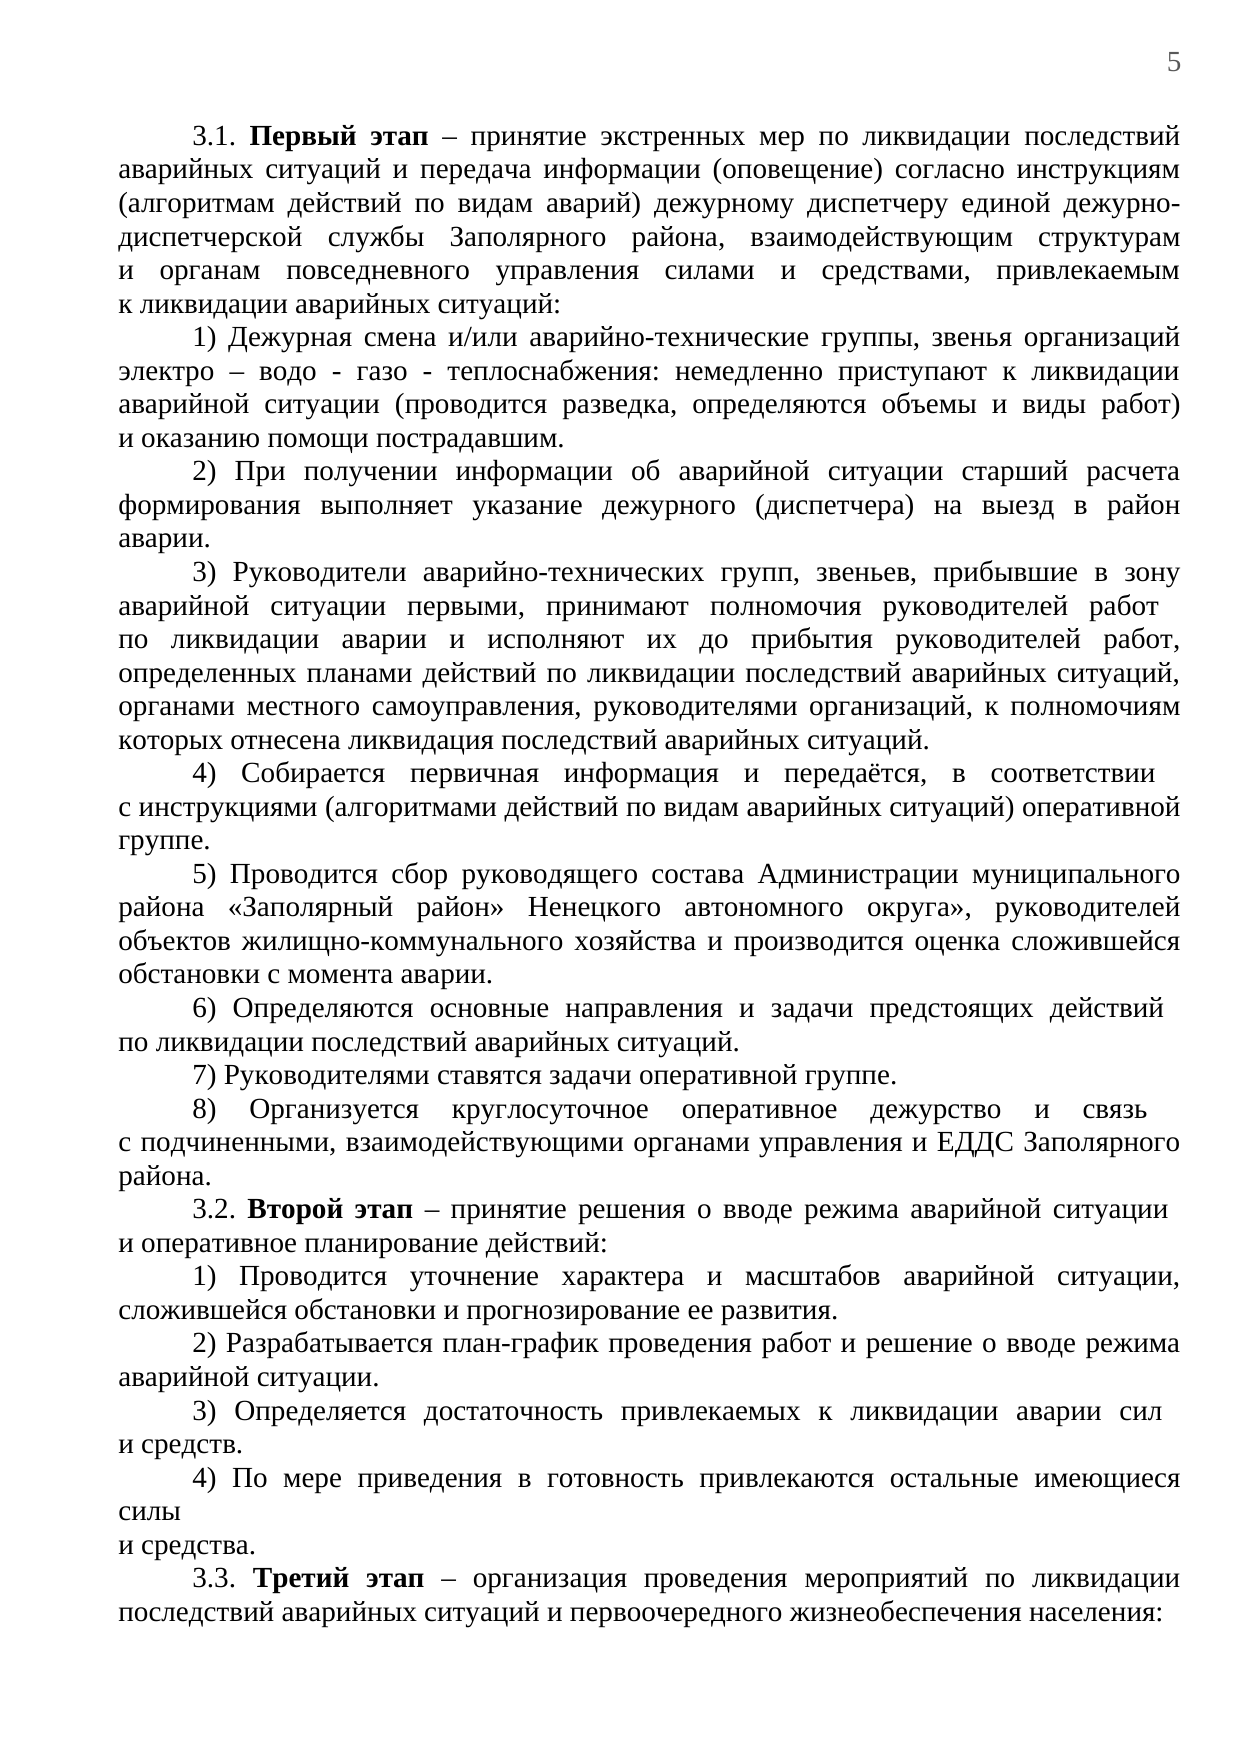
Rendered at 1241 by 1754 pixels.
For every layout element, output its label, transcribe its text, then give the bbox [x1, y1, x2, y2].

text 2) При получении информации об аварийной ситуации старший расчета формирования выполняет указание дежурного (диспетчера) на выезд в район аварии. [118, 453, 1181, 554]
text 1) Дежурная смена и/или аварийно-технические группы, звенья организаций электро – водо - газо - теплоснабжения: немедленно приступают к ликвидации аварийной ситуации (проводится разведка, определяются объемы и виды работ) и оказанию помощи пострадавшим. [118, 319, 1181, 453]
text 3.2. Второй этап – принятие решения о вводе режима аварийной ситуации и оперативное планирование действий: [118, 1191, 1181, 1258]
text 8) Организуется круглосуточное оперативное дежурство и связь с подчиненными, взаимодействующими органами управления и ЕДДС Заполярного района. [118, 1091, 1181, 1191]
text 4) По мере приведения в готовность привлекаются остальные имеющиеся силы и средства. [118, 1460, 1181, 1560]
text 5) Проводится сбор руководящего состава Администрации муниципального района «Заполярный район» Ненецкого автономного округа», руководителей объектов жилищно-коммунального хозяйства и производится оценка сложившейся обстановки с момента аварии. [118, 856, 1181, 990]
text 3.1. Первый этап – принятие экстренных мер по ликвидации последствий аварийных ситуаций и передача информации (оповещение) согласно инструкциям (алгоритмам действий по видам аварий) дежурному диспетчеру единой дежурно-диспетчерской службы Заполярного района, взаимодействующим структурам и органам повседневного управления силами и средствами, привлекаемым к ликвидации аварийных ситуаций: [118, 118, 1181, 319]
text 3) Определяется достаточность привлекаемых к ликвидации аварии сил и средств. [118, 1393, 1181, 1460]
text 7) Руководителями ставятся задачи оперативной группе. [118, 1057, 1181, 1091]
text 4) Собирается первичная информация и передаётся, в соответствии с инструкциями (алгоритмами действий по видам аварийных ситуаций) оперативной группе. [118, 755, 1181, 856]
text 2) Разрабатывается план-график проведения работ и решение о вводе режима аварийной ситуации. [118, 1326, 1181, 1393]
text 6) Определяются основные направления и задачи предстоящих действий по ликвидации последствий аварийных ситуаций. [118, 990, 1181, 1057]
text 3.3. Третий этап – организация проведения мероприятий по ликвидации последствий аварийных ситуаций и первоочередного жизнеобеспечения населения: [118, 1560, 1181, 1627]
text 3) Руководители аварийно-технических групп, звеньев, прибывшие в зону аварийной ситуации первыми, принимают полномочия руководителей работ по ликвидации аварии и исполняют их до прибытия руководителей работ, определенных планами действий по ликвидации последствий аварийных ситуаций, органами местного самоуправления, руководителями организаций, к полномочиям которых отнесена ликвидация последствий аварийных ситуаций. [118, 554, 1181, 755]
text 1) Проводится уточнение характера и масштабов аварийной ситуации, сложившейся обстановки и прогнозирование ее развития. [118, 1258, 1181, 1326]
